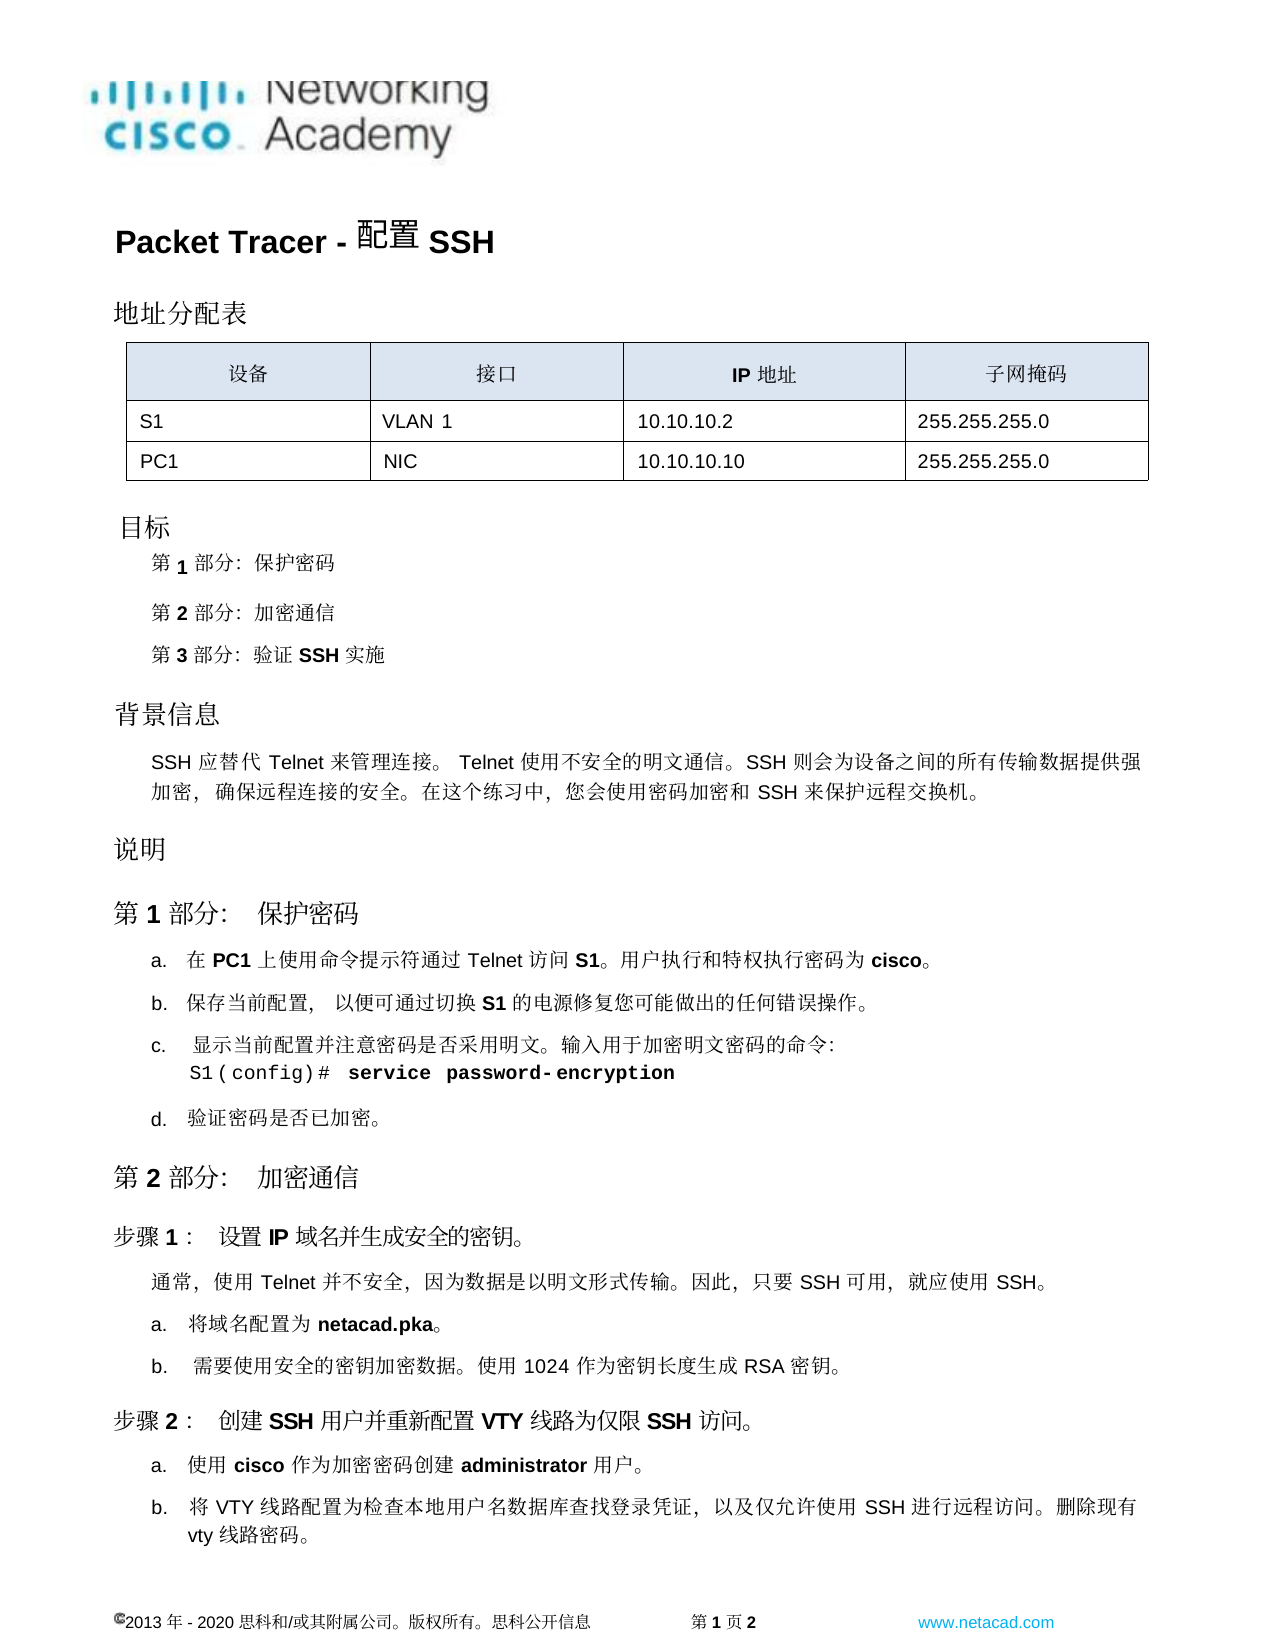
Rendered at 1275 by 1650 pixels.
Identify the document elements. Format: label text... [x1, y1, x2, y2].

table_cell 255.255.255.0 [906, 401, 1148, 441]
table_cell 10.10.10.2 [624, 401, 905, 441]
text 步骤 1 ： 设置 IP 域名并生成安全的密钥。 [113, 1222, 1163, 1252]
text 2013 年 - 2020 思科和/或其附属公司。版权所有。思科公开信息 第 1 页 2 www.netacad.com [113, 1611, 1163, 1632]
text 步骤 2 ： 创建 SSH 用户并重新配置 VTY 线路为仅限 SSH 访问。 [113, 1405, 1163, 1435]
table_cell 10.10.10.10 [624, 442, 905, 480]
table_cell S1 [127, 401, 370, 441]
text a. 将域名配置为 netacad.pka。 [151, 1309, 1163, 1337]
picture [113, 1612, 125, 1628]
text 第 2 部分： 加密通信 [113, 1159, 1163, 1194]
text 背景信息 [114, 696, 1163, 731]
text b. 保存当前配置， 以便可通过切换 S1 的电源修复您可能做出的任何错误操作。 [151, 987, 1163, 1016]
table_cell NIC [371, 442, 623, 480]
table_cell VLAN 1 [371, 401, 623, 441]
table_cell PC1 [127, 442, 370, 480]
text 地址分配表 [113, 296, 1163, 331]
text 第 1 部分： 保护密码 [113, 895, 1163, 930]
text 第 2 部分：加密通信 [151, 599, 1163, 626]
table_header IP 地址 [624, 343, 905, 400]
text a. 使用 cisco 作为加密密码创建 administrator 用户。 [151, 1450, 1163, 1478]
text a. 在 PC1 上使用命令提示符通过 Telnet 访问 S1。用户执行和特权执行密码为 cisco。 [151, 945, 1163, 973]
table_cell 255.255.255.0 [906, 442, 1148, 480]
text Packet Tracer - 配置 SSH [115, 228, 1163, 296]
text 第 3 部分：验证 SSH 实施 [151, 641, 1163, 668]
table_header 接口 [371, 343, 623, 400]
text b. 将 VTY 线路配置为检查本地用户名数据库查找登录凭证，以及仅允许使用 SSH 进行远程访问。删除现有 vty 线路密码。 [151, 1492, 1148, 1548]
text SSH 应替代 Telnet 来管理连接。 Telnet 使用不安全的明文通信。SSH 则会为设备之间的所有传输数据提供强 加密，确保远程连接的安全。在这个练习中，您会使用密码加密和 SSH 来保护远程交换机。 [151, 746, 1151, 805]
text b. 需要使用安全的密钥加密数据。使用 1024 作为密钥长度生成 RSA 密钥。 [151, 1351, 1163, 1379]
text 说明 [114, 832, 1163, 867]
text 第 1 部分：保护密码 [151, 559, 1163, 599]
text 通常，使用 Telnet 并不安全，因为数据是以明文形式传输。因此，只要 SSH 可用，就应使用 SSH。 [151, 1267, 1163, 1295]
text d. 验证密码是否已加密。 [151, 1106, 1163, 1132]
text c. 显示当前配置并注意密码是否采用明文。输入用于加密明文密码的命令： S1(config)# service password-encryption [151, 1029, 849, 1085]
text 目标 [118, 509, 1163, 544]
picture [82, 81, 507, 187]
table_header 设备 [127, 343, 370, 400]
table_header 子网掩码 [906, 343, 1148, 400]
